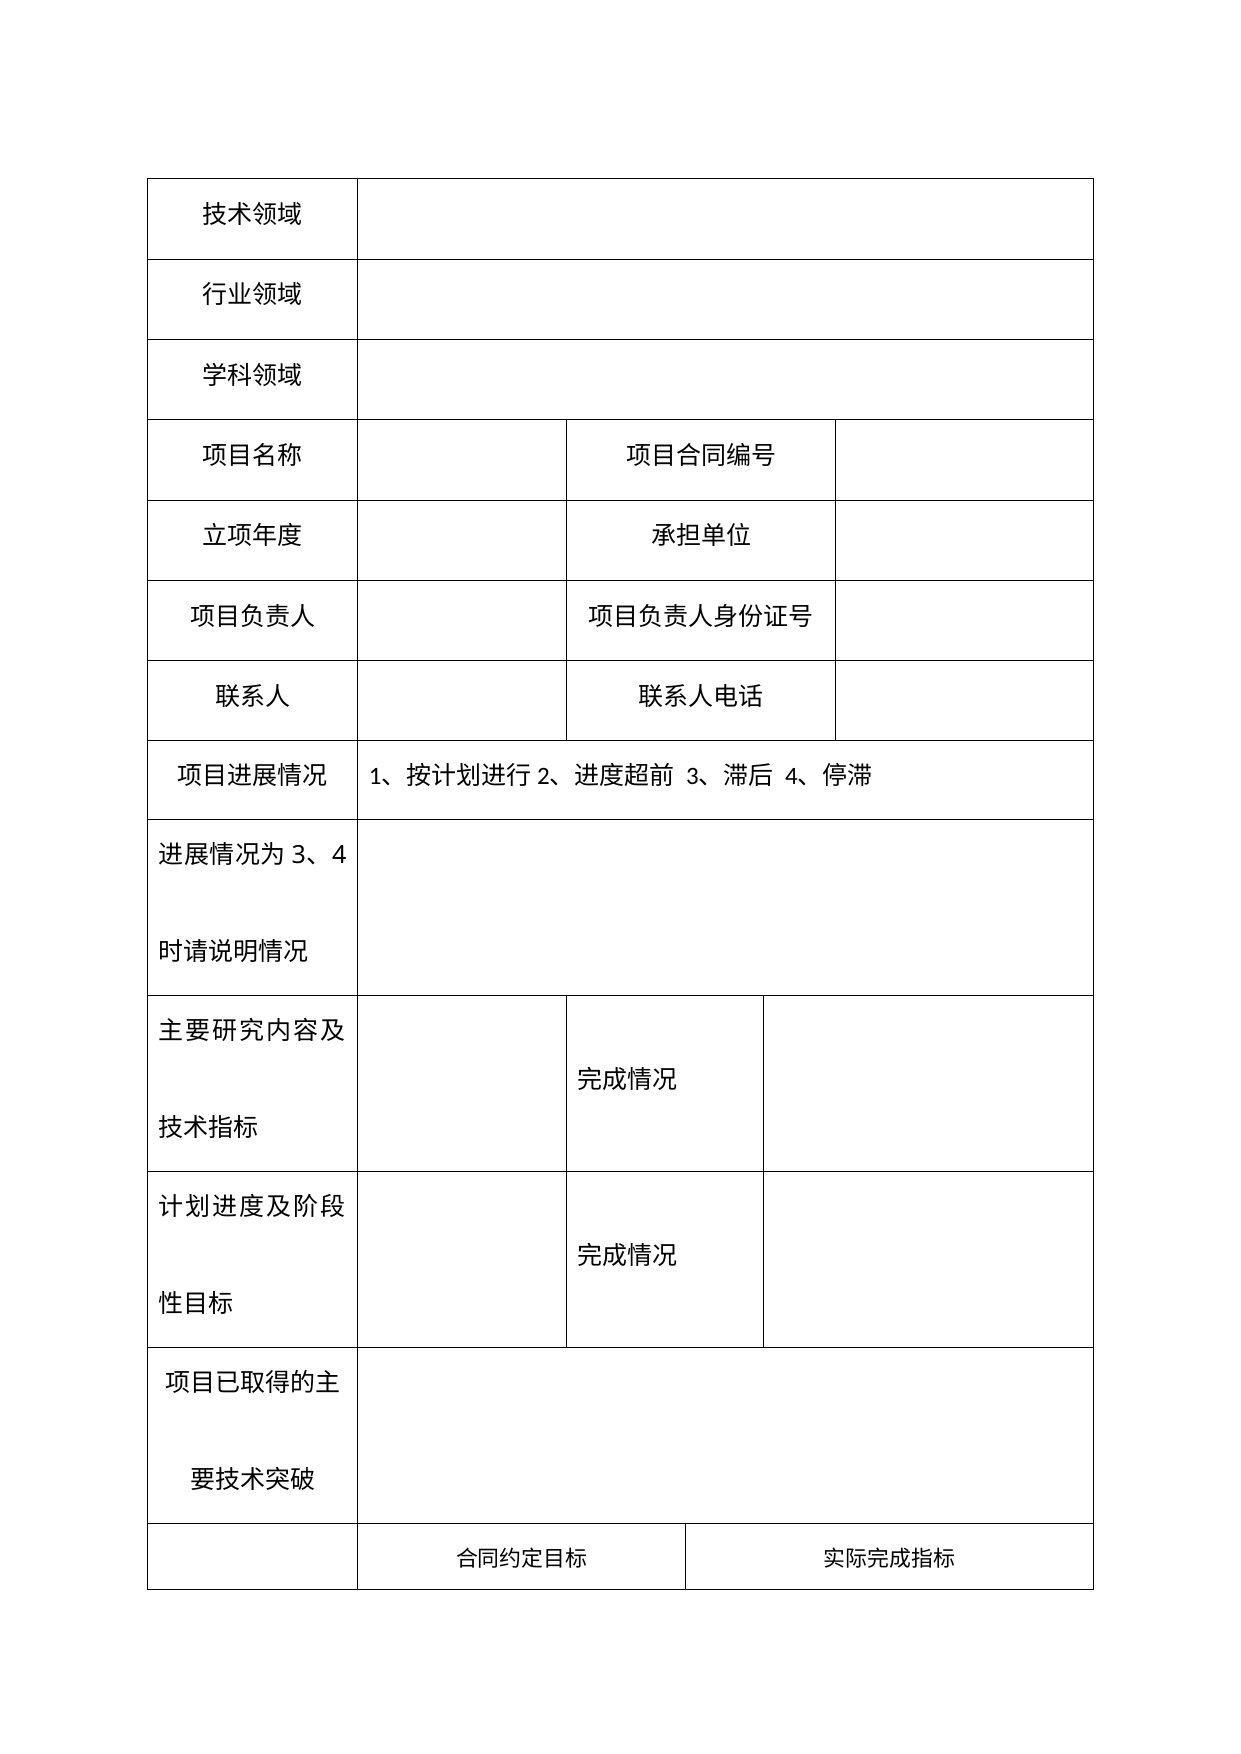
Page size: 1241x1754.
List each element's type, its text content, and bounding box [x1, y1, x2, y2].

table_cell [358, 1172, 566, 1347]
table_cell 计划进度及阶段性目标 [148, 1172, 357, 1347]
table_cell 项目负责人 [148, 581, 357, 660]
table_cell 项目名称 [148, 420, 357, 499]
table_cell 立项年度 [148, 501, 357, 580]
table_cell 进展情况为3、4时请说明情况 [148, 820, 357, 995]
table_cell [764, 996, 1093, 1171]
table_cell 1、按计划进行 2、进度超前 3、滞后 4、停滞 [358, 741, 1093, 819]
table_cell [836, 501, 1093, 580]
table_cell [836, 420, 1093, 499]
table_cell [358, 420, 566, 499]
table_cell [836, 661, 1093, 740]
table_cell [148, 1524, 357, 1589]
table_cell 联系人 [148, 661, 357, 740]
table_cell [358, 661, 566, 740]
table_cell [358, 340, 1093, 419]
table_cell 实际完成指标 [686, 1524, 1093, 1589]
table_cell 学科领域 [148, 340, 357, 419]
table_cell 项目进展情况 [148, 741, 357, 819]
table_cell [836, 581, 1093, 660]
table_cell 合同约定目标 [358, 1524, 685, 1589]
table_cell 完成情况 [567, 1172, 763, 1347]
table_cell [358, 996, 566, 1171]
table_header 技术领域 [148, 179, 357, 258]
table_cell 承担单位 [567, 501, 835, 580]
table_cell 联系人电话 [567, 661, 835, 740]
table_cell 项目负责人身份证号 [567, 581, 835, 660]
table_cell [358, 1348, 1093, 1523]
table_cell 主要研究内容及技术指标 [148, 996, 357, 1171]
table_cell 完成情况 [567, 996, 763, 1171]
table_header [358, 179, 1093, 258]
table_cell [358, 581, 566, 660]
table_cell [358, 260, 1093, 339]
table_cell 行业领域 [148, 260, 357, 339]
table_cell 项目已取得的主要技术突破 [148, 1348, 357, 1523]
table_cell 项目合同编号 [567, 420, 835, 499]
table_cell [358, 820, 1093, 995]
table_cell [764, 1172, 1093, 1347]
table_cell [358, 501, 566, 580]
